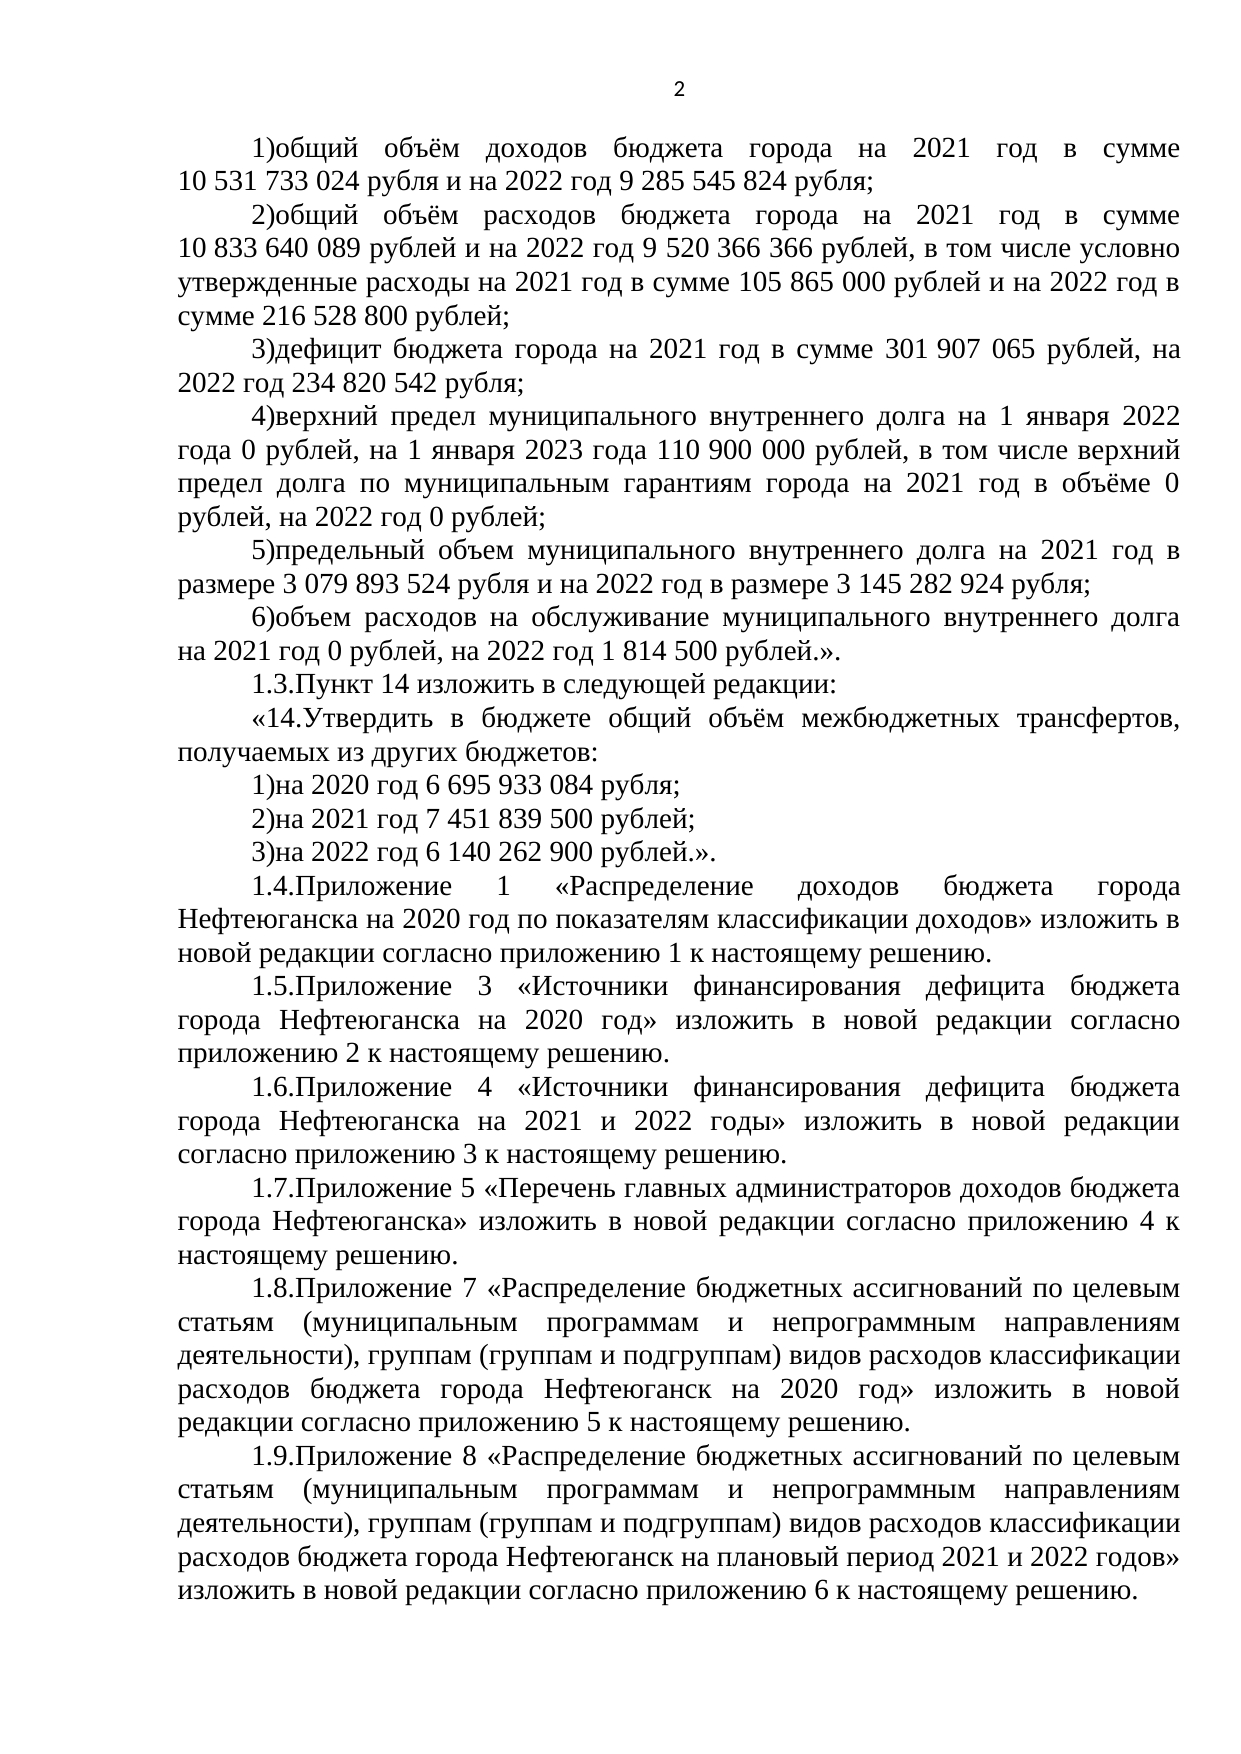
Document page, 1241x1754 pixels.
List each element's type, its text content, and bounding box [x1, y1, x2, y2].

text 1)общий объём доходов бюджета города на 2021 год в сумме 10 531 733 024 рубля и на 2022 год 9 285 545 824 рубля; [177, 130, 1181, 197]
text 3)дефицит бюджета города на 2021 год в сумме 301 907 065 рублей, на 2022 год 234 820 542 рубля; [177, 331, 1181, 398]
text 1.3.Пункт 14 изложить в следующей редакции: [177, 667, 1181, 700]
text 1.5.Приложение 3 «Источники финансирования дефицита бюджета города Нефтеюганска на 2020 год» изложить в новой редакции согласно приложению 2 к настоящему решению. [177, 968, 1181, 1069]
text 6)объем расходов на обслуживание муниципального внутреннего долга на 2021 год 0 рублей, на 2022 год 1 814 500 рублей.». [177, 599, 1181, 667]
text 3)на 2022 год 6 140 262 900 рублей.». [177, 834, 1181, 868]
text 2)общий объём расходов бюджета города на 2021 год в сумме 10 833 640 089 рублей и на 2022 год 9 520 366 366 рублей, в том числе условно утвержденные расходы на 2021 год в сумме 105 865 000 рублей и на 2022 год в сумме 216 528 800 рублей; [177, 197, 1181, 331]
text 1.6.Приложение 4 «Источники финансирования дефицита бюджета города Нефтеюганска на 2021 и 2022 годы» изложить в новой редакции согласно приложению 3 к настоящему решению. [177, 1069, 1181, 1170]
text 4)верхний предел муниципального внутреннего долга на 1 января 2022 года 0 рублей, на 1 января 2023 года 110 900 000 рублей, в том числе верхний предел долга по муниципальным гарантиям города на 2021 год в объёме 0 рублей, на 2022 год 0 рублей; [177, 398, 1181, 532]
text 5)предельный объем муниципального внутреннего долга на 2021 год в размере 3 079 893 524 рубля и на 2022 год в размере 3 145 282 924 рубля; [177, 532, 1181, 599]
text 1.4.Приложение 1 «Распределение доходов бюджета города Нефтеюганска на 2020 год по показателям классификации доходов» изложить в новой редакции согласно приложению 1 к настоящему решению. [177, 868, 1181, 968]
text «14.Утвердить в бюджете общий объём межбюджетных трансфертов, получаемых из других бюджетов: [177, 700, 1181, 767]
text 1.9.Приложение 8 «Распределение бюджетных ассигнований по целевым статьям (муниципальным программам и непрограммным направлениям деятельности), группам (группам и подгруппам) видов расходов классификации расходов бюджета города Нефтеюганск на плановый период 2021 и 2022 годов» изложить в новой редакции согласно приложению 6 к настоящему решению. [177, 1438, 1181, 1606]
text 2)на 2021 год 7 451 839 500 рублей; [177, 801, 1181, 834]
text 1.8.Приложение 7 «Распределение бюджетных ассигнований по целевым статьям (муниципальным программам и непрограммным направлениям деятельности), группам (группам и подгруппам) видов расходов классификации расходов бюджета города Нефтеюганск на 2020 год» изложить в новой редакции согласно приложению 5 к настоящему решению. [177, 1270, 1181, 1438]
text 1.7.Приложение 5 «Перечень главных администраторов доходов бюджета города Нефтеюганска» изложить в новой редакции согласно приложению 4 к настоящему решению. [177, 1170, 1181, 1270]
text 1)на 2020 год 6 695 933 084 рубля; [177, 767, 1181, 801]
